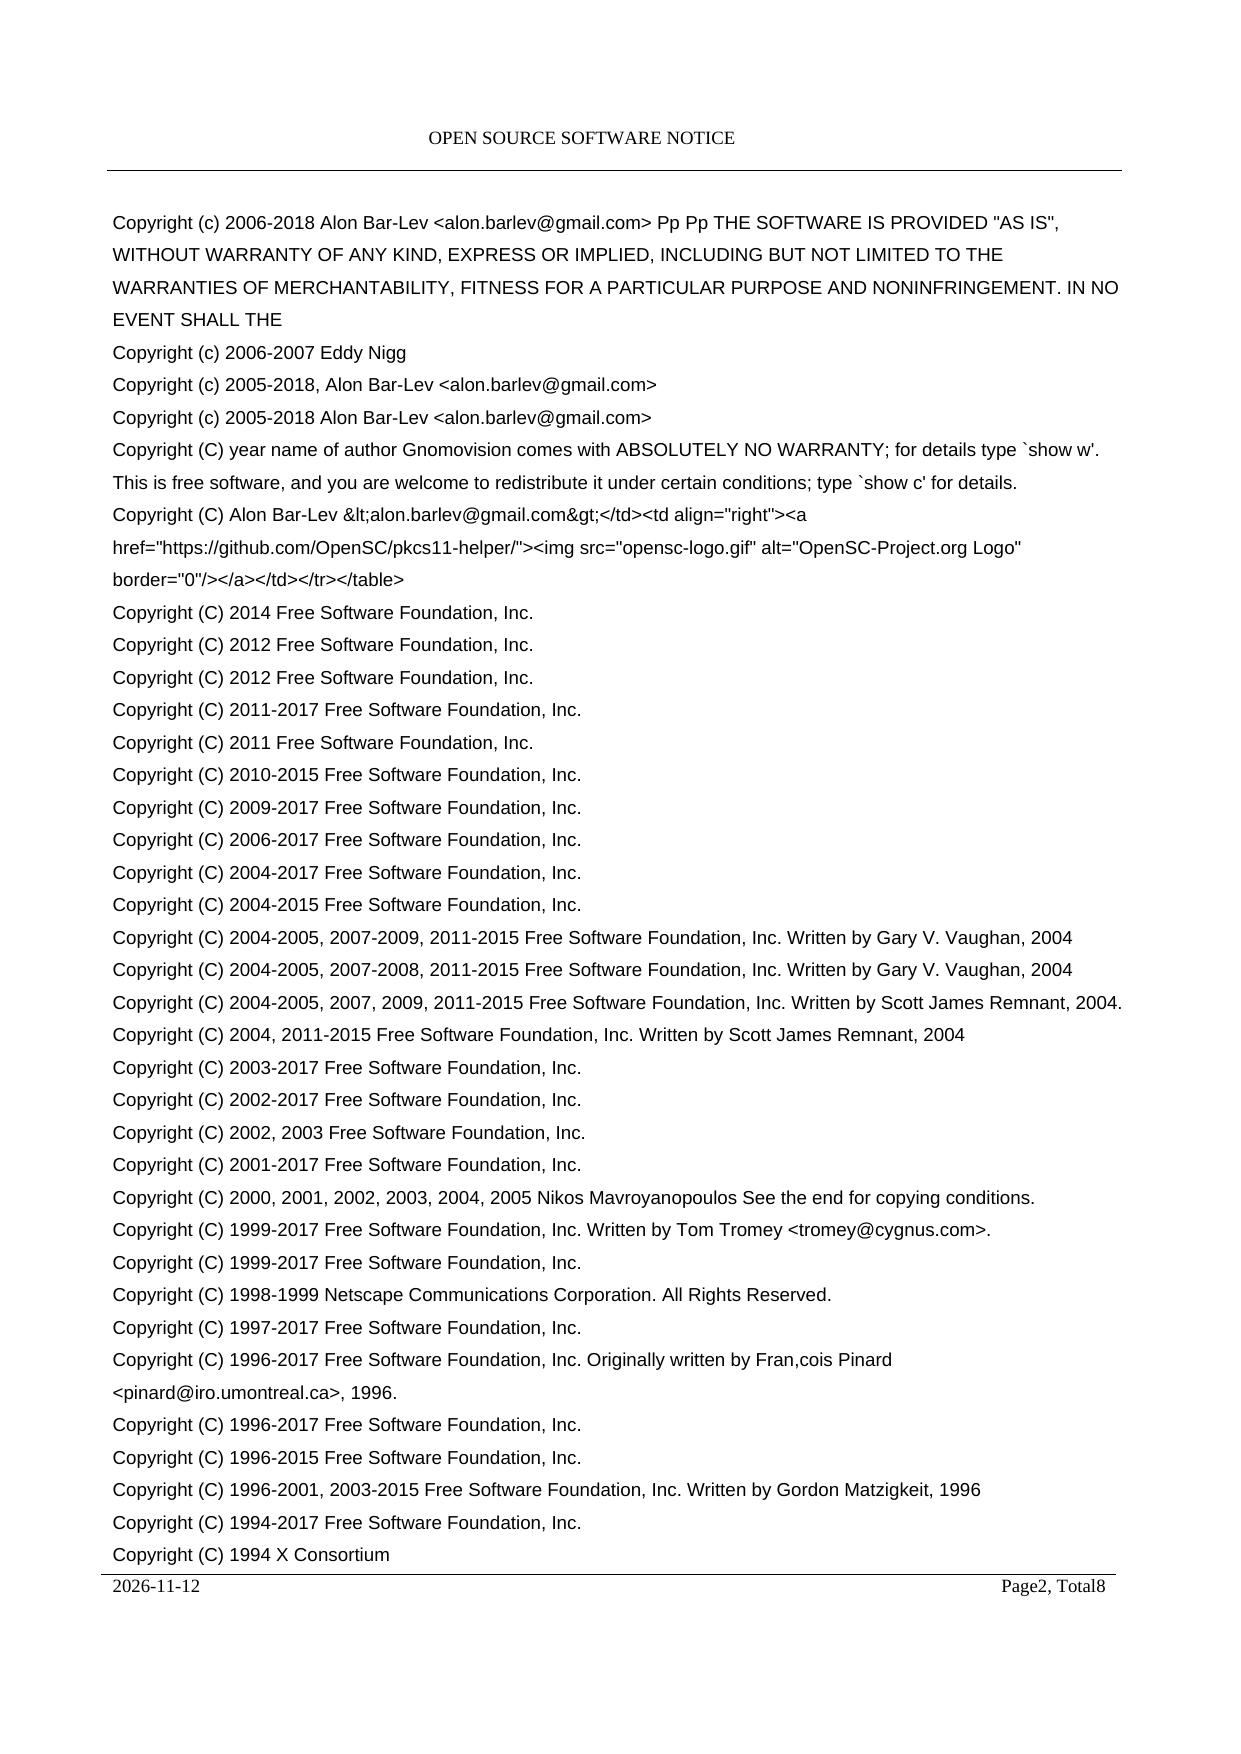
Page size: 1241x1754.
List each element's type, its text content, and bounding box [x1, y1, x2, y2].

text Copyright (c) 2006-2018 Alon Bar-Lev <alon.barlev@gmail.com> Pp Pp THE SOFTWARE IS PROVIDED "AS IS", WITHOUT WARRANTY OF ANY KIND, EXPRESS OR IMPLIED, INCLUDING BUT NOT LIMITED TO THE WARRANTIES OF MERCHANTABILITY, FITNESS FOR A PARTICULAR PURPOSE AND NONINFRINGEMENT. IN NO EVENT SHALL THE [112, 206, 1128, 336]
text Copyright (C) 1996-2001, 2003-2015 Free Software Foundation, Inc. Written by Gordon Matzigkeit, 1996 [112, 1474, 1128, 1506]
text Copyright (C) 2010-2015 Free Software Foundation, Inc. [112, 759, 1128, 791]
text Copyright (C) 2004-2005, 2007-2009, 2011-2015 Free Software Foundation, Inc. Written by Gary V. Vaughan, 2004 [112, 921, 1128, 954]
text Copyright (C) 2009-2017 Free Software Foundation, Inc. [112, 791, 1128, 824]
text Copyright (C) 1996-2015 Free Software Foundation, Inc. [112, 1441, 1128, 1474]
text Copyright (c) 2005-2018 Alon Bar-Lev <alon.barlev@gmail.com> [112, 401, 1128, 434]
text Copyright (C) 2004-2005, 2007-2008, 2011-2015 Free Software Foundation, Inc. Written by Gary V. Vaughan, 2004 [112, 954, 1128, 986]
text Copyright (C) 1994-2017 Free Software Foundation, Inc. [112, 1506, 1128, 1539]
text Copyright (C) 2004-2017 Free Software Foundation, Inc. [112, 856, 1128, 889]
text Copyright (C) year name of author Gnomovision comes with ABSOLUTELY NO WARRANTY; for details type `show w'. This is free software, and you are welcome to redistribute it under certain conditions; type `show c' for details. [112, 434, 1128, 499]
text Copyright (C) 2011 Free Software Foundation, Inc. [112, 726, 1128, 759]
text Copyright (C) 2006-2017 Free Software Foundation, Inc. [112, 824, 1128, 856]
text Copyright (C) 1996-2017 Free Software Foundation, Inc. [112, 1409, 1128, 1441]
text Copyright (C) 2001-2017 Free Software Foundation, Inc. [112, 1149, 1128, 1181]
text Copyright (C) 1999-2017 Free Software Foundation, Inc. Written by Tom Tromey <tromey@cygnus.com>. [112, 1214, 1128, 1246]
text Copyright (C) 2004-2015 Free Software Foundation, Inc. [112, 889, 1128, 921]
text Copyright (C) 2004-2005, 2007, 2009, 2011-2015 Free Software Foundation, Inc. Written by Scott James Remnant, 2004. [112, 986, 1128, 1019]
text Copyright (c) 2006-2007 Eddy Nigg [112, 336, 1128, 369]
text Copyright (C) 2004, 2011-2015 Free Software Foundation, Inc. Written by Scott James Remnant, 2004 [112, 1019, 1128, 1051]
text Copyright (C) Alon Bar-Lev &lt;alon.barlev@gmail.com&gt;</td><td align="right"><a href="https://github.com/OpenSC/pkcs11-helper/"><img src="opensc-logo.gif" alt="OpenSC-Project.org Logo" border="0"/></a></td></tr></table> [112, 499, 1128, 596]
text Copyright (C) 1998-1999 Netscape Communications Corporation. All Rights Reserved. [112, 1279, 1128, 1311]
text Copyright (c) 2005-2018, Alon Bar-Lev <alon.barlev@gmail.com> [112, 369, 1128, 401]
text Copyright (C) 1997-2017 Free Software Foundation, Inc. [112, 1311, 1128, 1344]
text Copyright (C) 2014 Free Software Foundation, Inc. [112, 596, 1128, 629]
text Copyright (C) 2012 Free Software Foundation, Inc. [112, 661, 1128, 694]
text Copyright (C) 2000, 2001, 2002, 2003, 2004, 2005 Nikos Mavroyanopoulos See the end for copying conditions. [112, 1181, 1128, 1214]
text Copyright (C) 2002, 2003 Free Software Foundation, Inc. [112, 1116, 1128, 1149]
text Copyright (C) 2002-2017 Free Software Foundation, Inc. [112, 1084, 1128, 1116]
text Copyright (C) 2011-2017 Free Software Foundation, Inc. [112, 694, 1128, 726]
text Copyright (C) 1996-2017 Free Software Foundation, Inc. Originally written by Fran,cois Pinard <pinard@iro.umontreal.ca>, 1996. [112, 1344, 1128, 1409]
text Copyright (C) 2012 Free Software Foundation, Inc. [112, 629, 1128, 661]
text Copyright (C) 2003-2017 Free Software Foundation, Inc. [112, 1051, 1128, 1084]
text Copyright (C) 1999-2017 Free Software Foundation, Inc. [112, 1246, 1128, 1279]
text Copyright (C) 1994 X Consortium [112, 1539, 1128, 1571]
